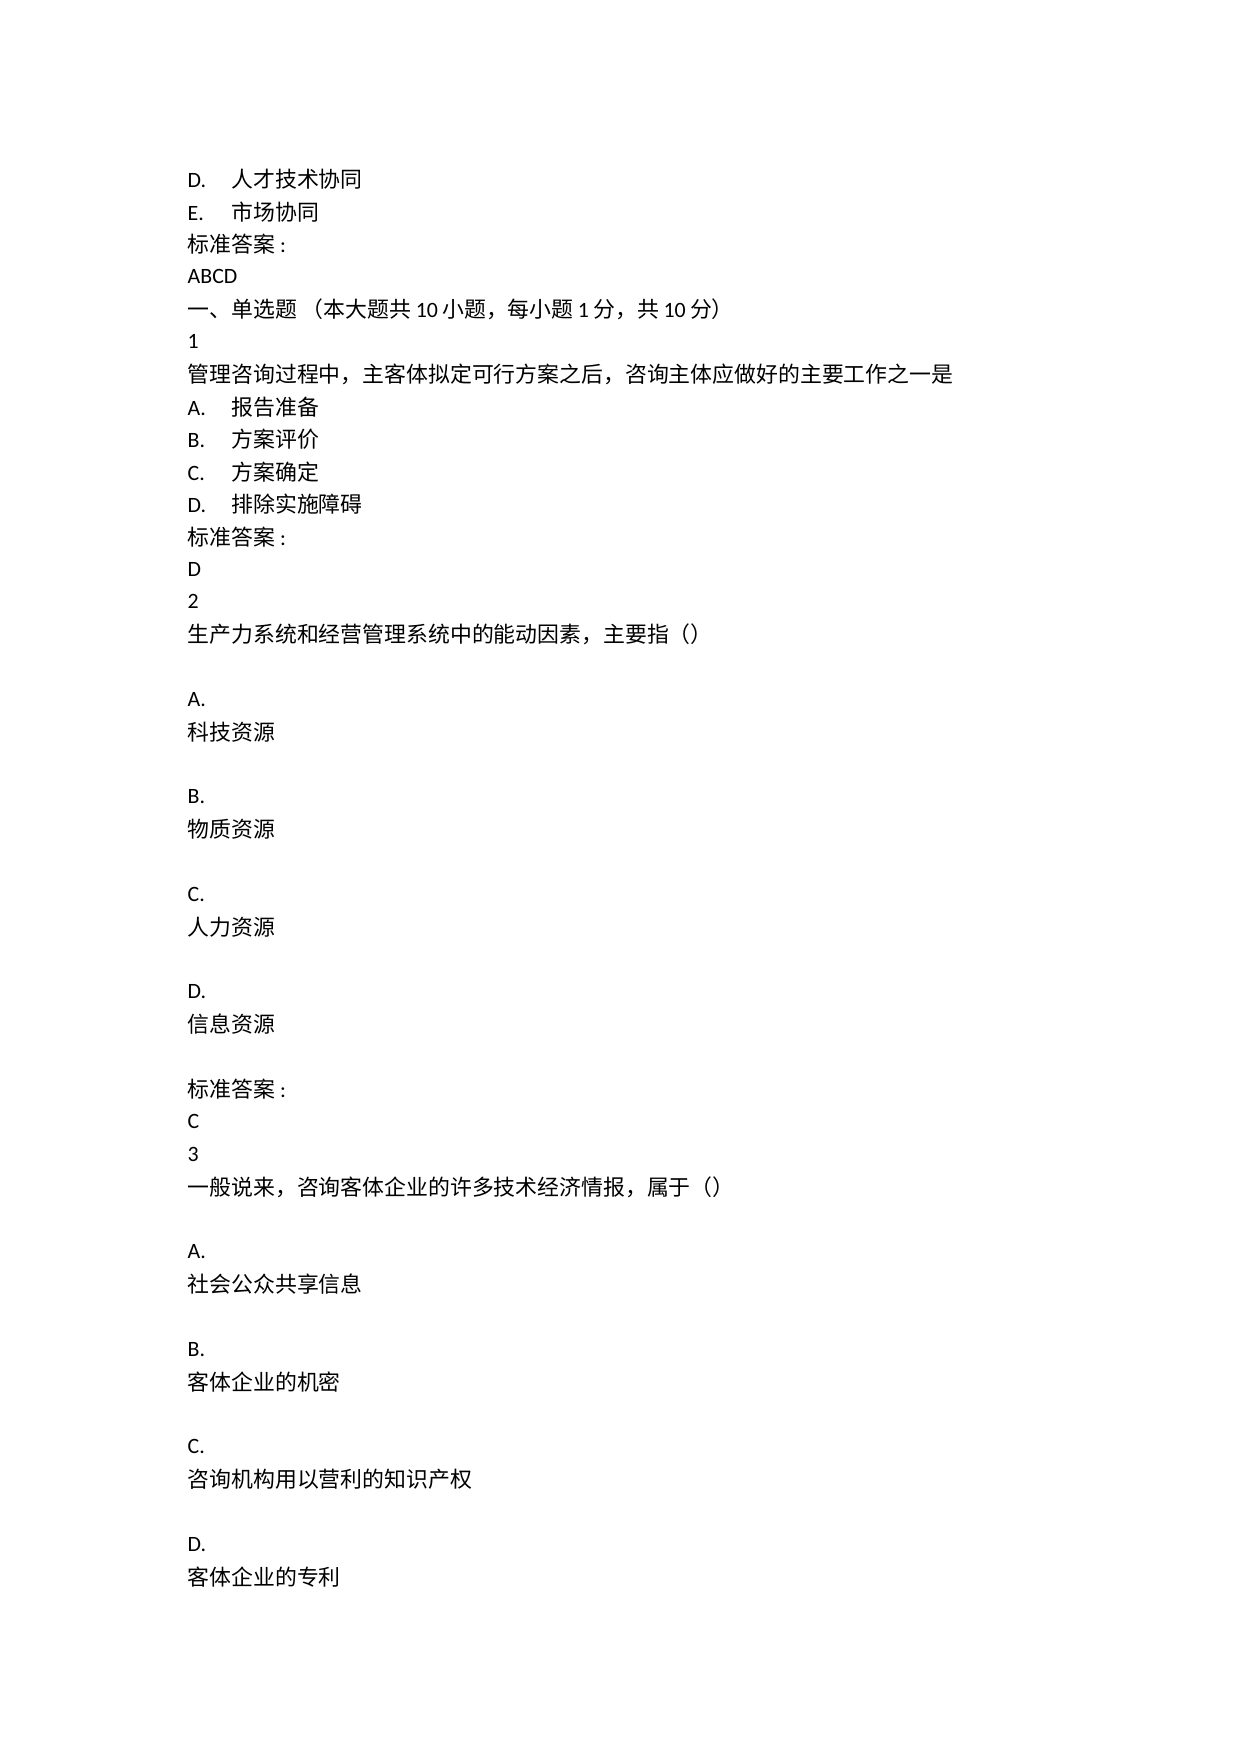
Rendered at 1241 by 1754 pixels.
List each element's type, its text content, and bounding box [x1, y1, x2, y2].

text 生产力系统和经营管理系统中的能动因素，主要指（） [187, 617, 1053, 649]
text B. 方案评价 [187, 422, 1053, 454]
text 一般说来，咨询客体企业的许多技术经济情报，属于（） [187, 1169, 1053, 1202]
text A. 报告准备 [187, 389, 1053, 422]
text E. 市场协同 [187, 194, 1053, 227]
text 3 [187, 1137, 1053, 1169]
text 科技资源 [187, 714, 1053, 747]
text 1 [187, 324, 1053, 357]
text 2 [187, 584, 1053, 617]
text A. [187, 1234, 1053, 1267]
text 咨询机构用以营利的知识产权 [187, 1462, 1053, 1494]
text 信息资源 [187, 1007, 1053, 1039]
text 标准答案 : [187, 1072, 1053, 1104]
text 管理咨询过程中，主客体拟定可行方案之后，咨询主体应做好的主要工作之一是 [187, 357, 1053, 389]
text 客体企业的专利 [187, 1559, 1053, 1592]
text D. 人才技术协同 [187, 162, 1053, 194]
text D [187, 552, 1053, 584]
text 社会公众共享信息 [187, 1267, 1053, 1299]
text D. [187, 1527, 1053, 1559]
text C. [187, 877, 1053, 909]
text 标准答案 : [187, 519, 1053, 552]
text 一、单选题 （本大题共10小题，每小题1分，共10分） [187, 292, 1053, 324]
text D. 排除实施障碍 [187, 487, 1053, 519]
text B. [187, 1332, 1053, 1364]
text 标准答案 : [187, 227, 1053, 259]
text 人力资源 [187, 909, 1053, 942]
text D. [187, 974, 1053, 1007]
text 物质资源 [187, 812, 1053, 844]
text ABCD [187, 259, 1053, 292]
text A. [187, 682, 1053, 714]
text C [187, 1104, 1053, 1137]
text B. [187, 779, 1053, 812]
text C. [187, 1429, 1053, 1462]
text 客体企业的机密 [187, 1364, 1053, 1397]
text C. 方案确定 [187, 454, 1053, 487]
